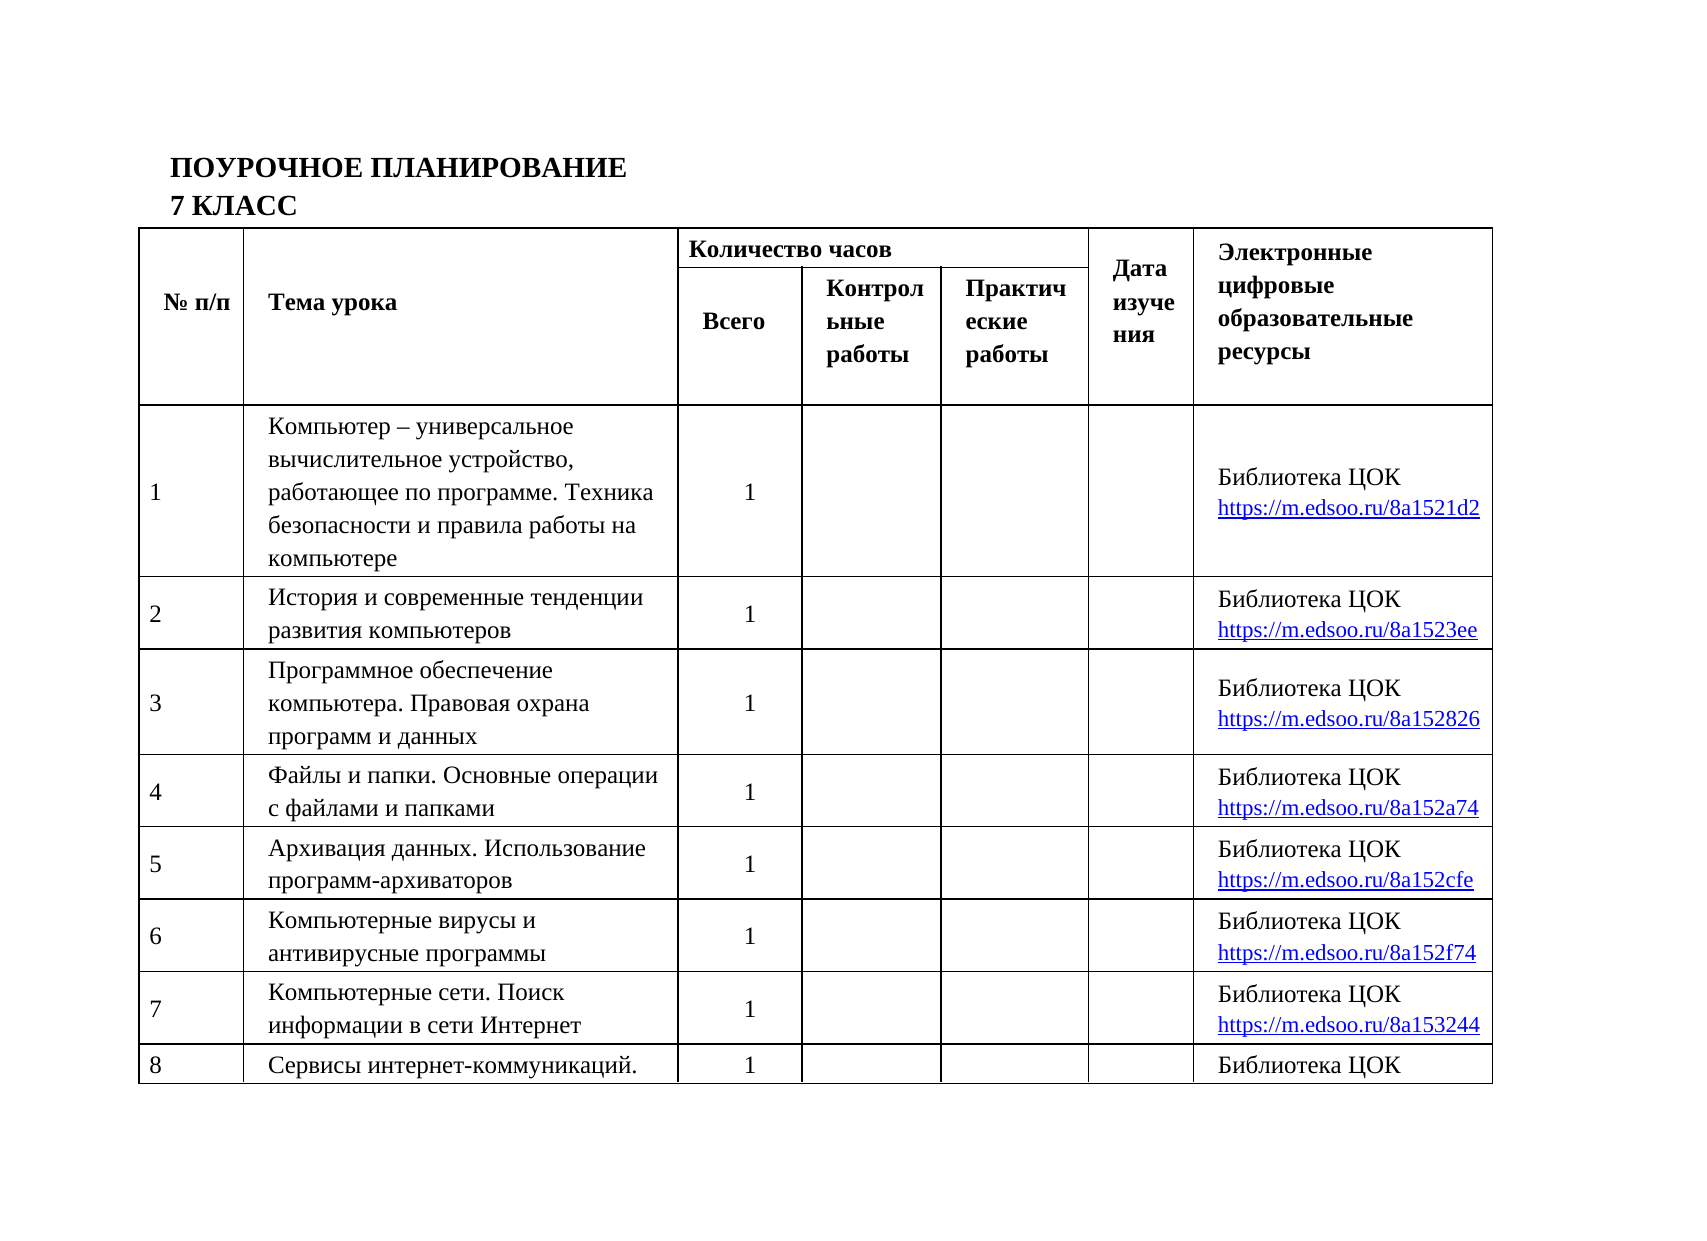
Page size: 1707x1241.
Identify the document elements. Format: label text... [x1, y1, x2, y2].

table_cell 1 [679, 577, 801, 648]
table_cell 4 [140, 755, 243, 826]
table_cell Компьютерные сети. Поиск информации в сети Интернет [244, 972, 677, 1043]
table_cell Библиотека ЦОК https://m.edsoo.ru/8a153244 [1194, 972, 1492, 1043]
table_cell [1089, 755, 1193, 826]
table_cell [1089, 827, 1193, 898]
table_cell 1 [679, 1045, 801, 1082]
table_cell [1089, 650, 1193, 753]
table_header Тема урока [244, 229, 677, 404]
table_header Дата изучения [1089, 229, 1193, 404]
table_header Количество часов [679, 229, 1088, 266]
table_cell 8 [140, 1045, 243, 1082]
table_cell [1089, 577, 1193, 648]
table_cell 1 [679, 650, 801, 753]
table_cell Контрольные работы [803, 268, 940, 404]
table_cell 7 [140, 972, 243, 1043]
table_cell Библиотека ЦОК https://m.edsoo.ru/8a152a74 [1194, 755, 1492, 826]
table_cell [942, 972, 1088, 1043]
table_cell [803, 577, 940, 648]
table_cell Библиотека ЦОК https://m.edsoo.ru/8a152f74 [1194, 900, 1492, 971]
table_cell [942, 827, 1088, 898]
table_cell Библиотека ЦОК https://m.edsoo.ru/8a152cfe [1194, 827, 1492, 898]
table_cell [803, 755, 940, 826]
table_cell 1 [679, 972, 801, 1043]
table_cell [1089, 406, 1193, 576]
table_cell [803, 650, 940, 753]
table_cell [803, 406, 940, 576]
table_cell 1 [140, 406, 243, 576]
table_header Электронные цифровые образовательные ресурсы [1194, 229, 1492, 404]
table_cell [942, 650, 1088, 753]
table_cell [942, 406, 1088, 576]
table_cell Программное обеспечение компьютера. Правовая охрана программ и данных [244, 650, 677, 753]
table_cell Библиотека ЦОК https://m.edsoo.ru/8a1523ee [1194, 577, 1492, 648]
table_cell Всего [679, 268, 801, 404]
text 7 КЛАСС [162, 188, 1557, 222]
table_cell [803, 827, 940, 898]
table_cell Файлы и папки. Основные операции с файлами и папками [244, 755, 677, 826]
table_cell 1 [679, 827, 801, 898]
table_cell 3 [140, 650, 243, 753]
table_cell Библиотека ЦОК https://m.edsoo.ru/8a152826 [1194, 650, 1492, 753]
table_cell Практические работы [942, 268, 1088, 404]
table_header № п/п [140, 229, 243, 404]
table_cell [942, 1045, 1088, 1082]
table_cell 6 [140, 900, 243, 971]
text ПОУРОЧНОЕ ПЛАНИРОВАНИЕ [162, 150, 1557, 183]
table_cell [803, 1045, 940, 1082]
table_cell Архивация данных. Использование программ-архиваторов [244, 827, 677, 898]
table_cell История и современные тенденции развития компьютеров [244, 577, 677, 648]
table_cell 2 [140, 577, 243, 648]
table_cell [1089, 900, 1193, 971]
table_cell [942, 755, 1088, 826]
table_cell [803, 972, 940, 1043]
table_cell [1089, 1045, 1193, 1082]
table_cell 5 [140, 827, 243, 898]
table_cell [803, 900, 940, 971]
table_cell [244, 1045, 677, 1082]
table_cell 1 [679, 406, 801, 576]
table_cell [942, 900, 1088, 971]
table_cell Библиотека ЦОК https://m.edsoo.ru/8a1521d2 [1194, 406, 1492, 576]
table_cell [942, 577, 1088, 648]
table_cell [1089, 972, 1193, 1043]
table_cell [1194, 1045, 1492, 1082]
table_cell Компьютерные вирусы и антивирусные программы [244, 900, 677, 971]
table_cell 1 [679, 900, 801, 971]
table_cell Компьютер – универсальное вычислительное устройство, работающее по программе. Техника безопасности и правила работы на компьютере [244, 406, 677, 576]
table_cell 1 [679, 755, 801, 826]
